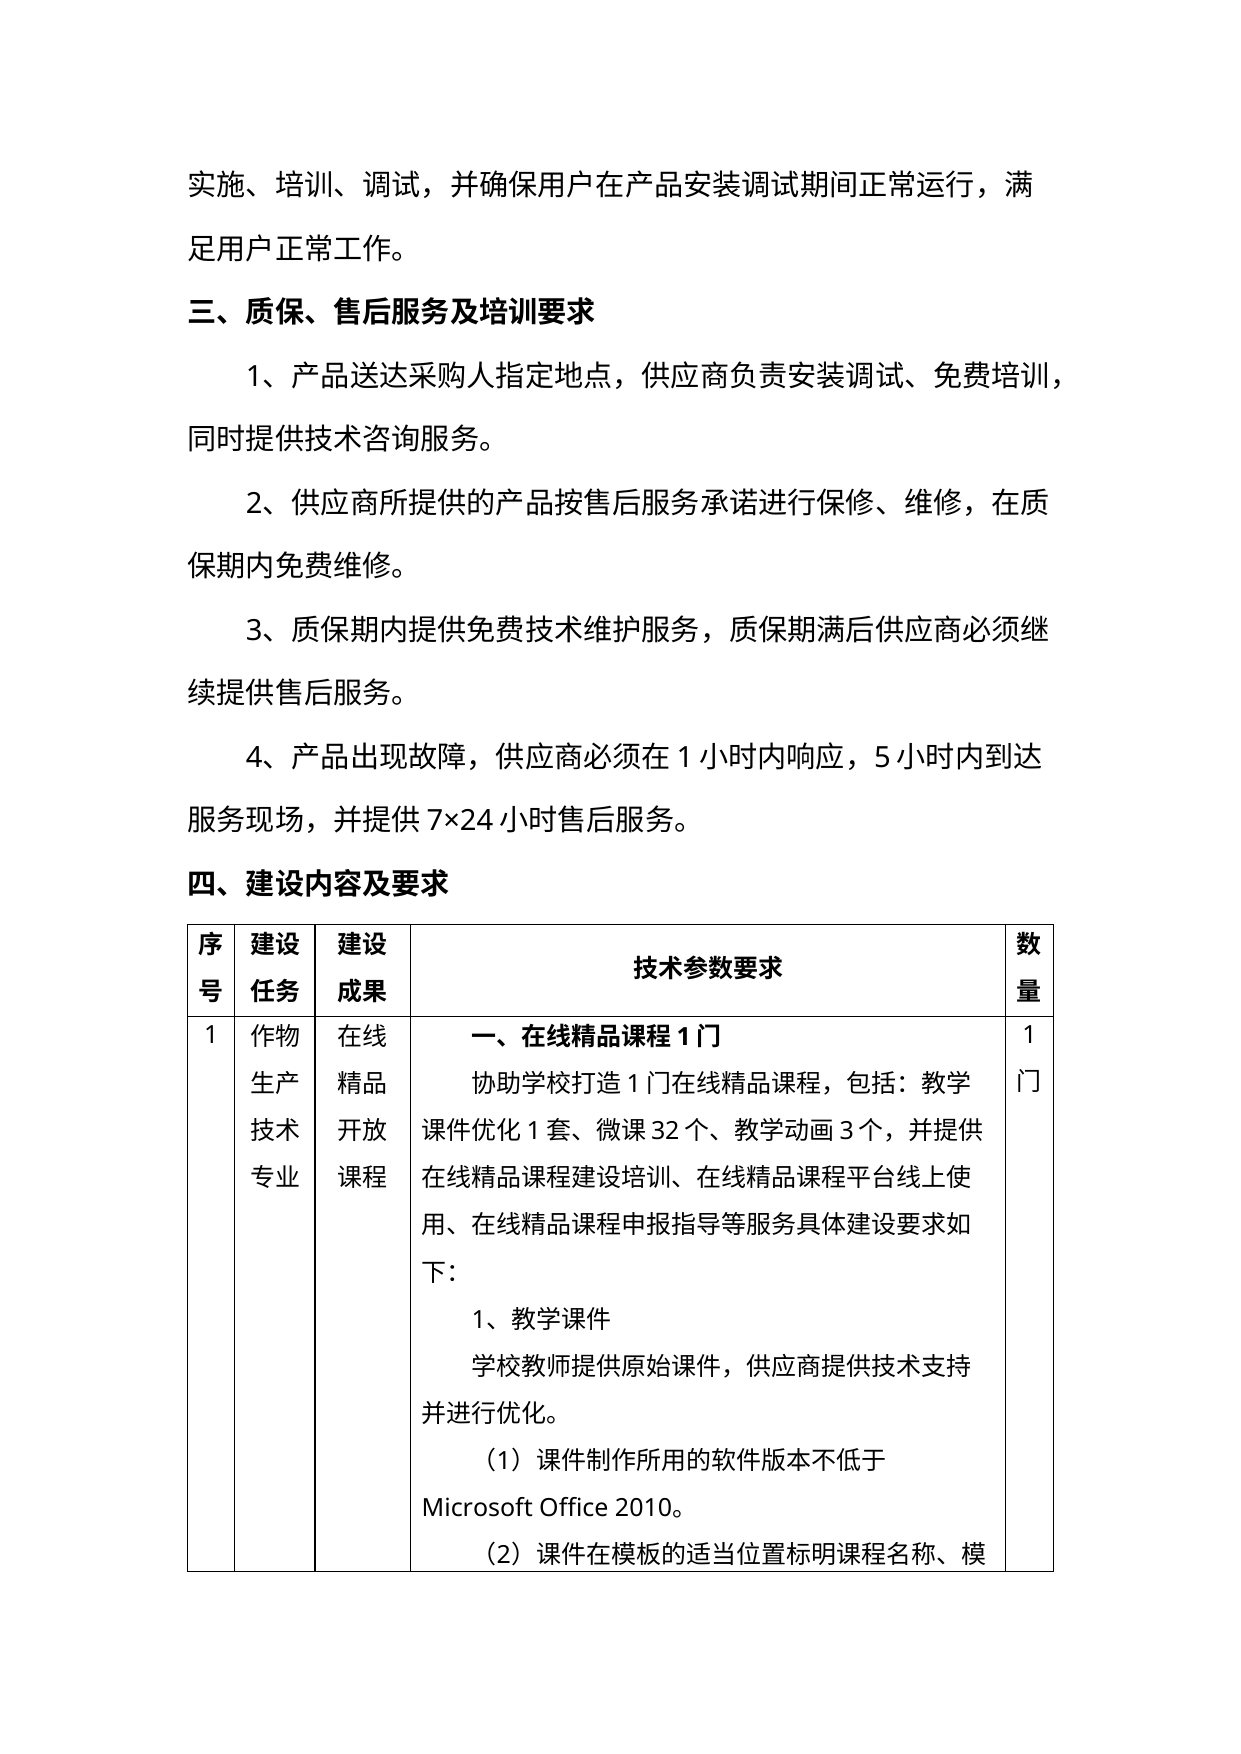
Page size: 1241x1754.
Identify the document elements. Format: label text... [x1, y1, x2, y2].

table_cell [411, 1017, 1005, 1571]
table_header 数量 [1006, 925, 1053, 1016]
table_header 技术参数要求 [411, 925, 1005, 1016]
text 三、质保、售后服务及培训要求 [187, 289, 1053, 331]
table_cell 1 [188, 1017, 234, 1571]
text 4、产品出现故障，供应商必须在1小时内响应，5小时内到达服务现场，并提供7×24小时售后服务。 [187, 733, 1053, 839]
table_cell 1门 [1006, 1017, 1053, 1571]
text 3、质保期内提供免费技术维护服务，质保期满后供应商必须继续提供售后服务。 [187, 606, 1053, 712]
table_header 建设成果 [316, 925, 410, 1016]
table_header 序号 [188, 925, 234, 1016]
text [187, 162, 1053, 268]
text 1、产品送达采购人指定地点，供应商负责安装调试、免费培训，同时提供技术咨询服务。 [187, 352, 1053, 458]
text 四、建设内容及要求 [187, 860, 1053, 903]
text 2、供应商所提供的产品按售后服务承诺进行保修、维修，在质保期内免费维修。 [187, 479, 1053, 585]
table_cell 在线精品开放课程 [316, 1017, 410, 1571]
table_header 建设任务 [235, 925, 314, 1016]
table_cell 作物生产技术专业 [235, 1017, 314, 1571]
